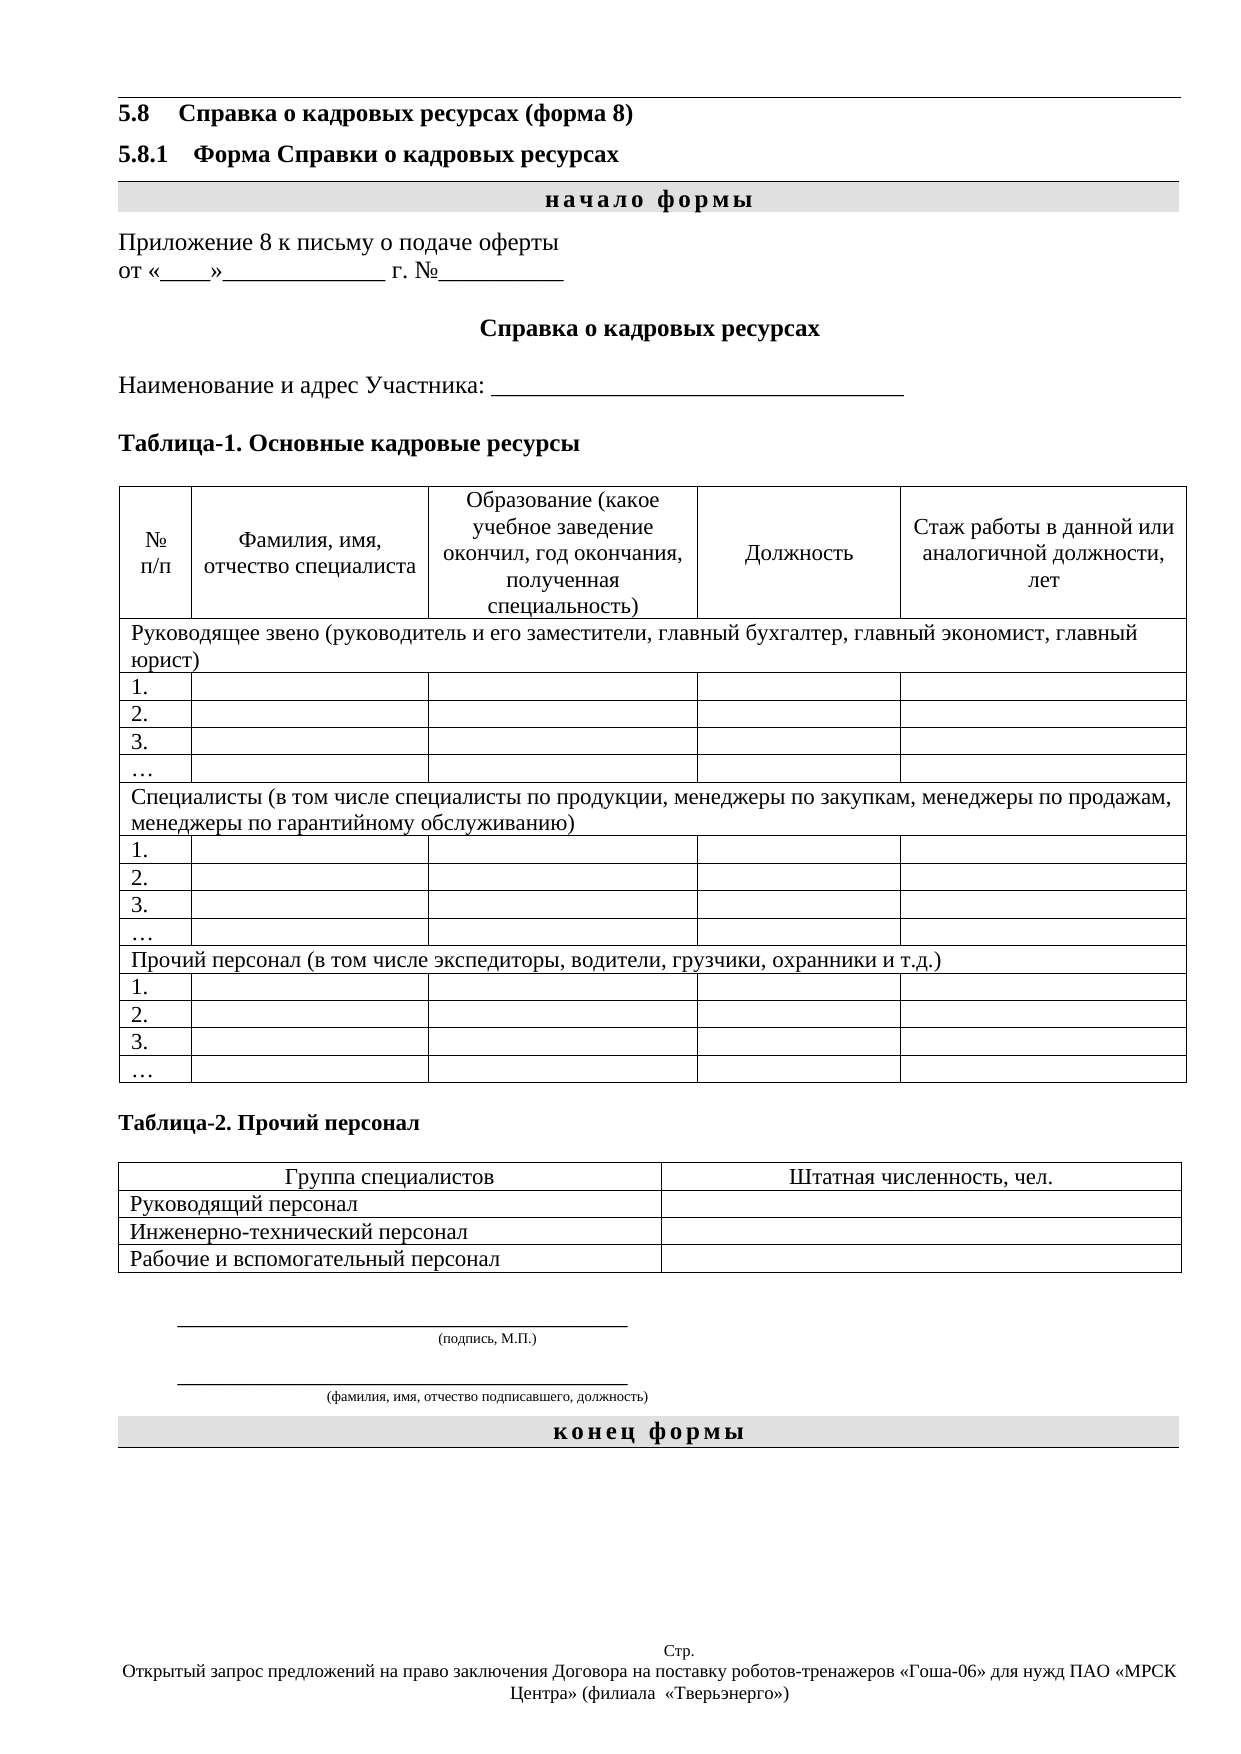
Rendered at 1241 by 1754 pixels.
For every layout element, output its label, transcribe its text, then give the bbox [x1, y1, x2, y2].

table_cell [901, 836, 1186, 863]
table_cell Руководящий персонал [119, 1191, 661, 1217]
table_cell [901, 1001, 1186, 1027]
table_cell [698, 728, 900, 754]
table_cell … [120, 919, 191, 945]
table_cell [192, 728, 428, 754]
table_cell [120, 701, 191, 727]
table_cell [429, 755, 697, 782]
text Справка о кадровых ресурсах [118, 313, 1181, 342]
table_header № п/п [120, 487, 191, 618]
table_cell [429, 864, 697, 890]
table_cell [192, 891, 428, 918]
text ____________________________________ [118, 1301, 1181, 1330]
table_cell [429, 1056, 697, 1082]
table_cell [192, 755, 428, 782]
table_cell [901, 701, 1186, 727]
table_cell [698, 974, 900, 1000]
table_cell Прочий персонал (в том числе экспедиторы, водители, грузчики, охранники и т.д.) [120, 946, 1186, 972]
table_cell [192, 836, 428, 863]
text (подпись, М.П.) [118, 1330, 797, 1359]
table_cell [698, 891, 900, 918]
text Наименование и адрес Участника: _________________________________ [118, 371, 1181, 399]
table_cell [192, 1001, 428, 1027]
table_cell [120, 974, 191, 1000]
table_cell [120, 673, 191, 699]
table_cell [429, 974, 697, 1000]
table_header Должность [698, 487, 900, 618]
table_cell [901, 891, 1186, 918]
table_cell [662, 1245, 1181, 1272]
table_cell Инженерно-технический персонал [119, 1218, 661, 1244]
table_cell [192, 701, 428, 727]
table_cell [901, 919, 1186, 945]
subtitle Форма Справки о кадровых ресурсах [118, 139, 1181, 168]
table_cell [192, 673, 428, 699]
table_cell Рабочие и вспомогательный персонал [119, 1245, 661, 1272]
table_cell [698, 701, 900, 727]
table_cell [662, 1218, 1181, 1244]
table_cell [901, 728, 1186, 754]
table_cell [698, 1056, 900, 1082]
table_cell [120, 864, 191, 890]
table_cell [698, 673, 900, 699]
table_cell [429, 836, 697, 863]
table_cell [901, 755, 1186, 782]
table_cell [429, 673, 697, 699]
table_cell [901, 1028, 1186, 1054]
text конец формы [118, 1416, 1179, 1447]
table_cell [192, 974, 428, 1000]
text ____________________________________ [118, 1359, 1181, 1388]
table_cell [120, 836, 191, 863]
table_header Штатная численность, чел. [662, 1163, 1181, 1189]
table_cell [192, 1028, 428, 1054]
table_cell [698, 919, 900, 945]
table_cell [698, 864, 900, 890]
table_cell Специалисты (в том числе специалисты по продукции, менеджеры по закупкам, менеджеры по продажам, менеджеры по гарантийному обслуживанию) [120, 783, 1186, 835]
table_cell [901, 1056, 1186, 1082]
text Таблица-1. Основные кадровые ресурсы [118, 428, 1181, 457]
table_cell [429, 1028, 697, 1054]
table_cell [901, 864, 1186, 890]
table_cell Руководящее звено (руководитель и его заместители, главный бухгалтер, главный экономист, главный юрист) [120, 619, 1186, 672]
table_cell [120, 1001, 191, 1027]
table_cell [120, 728, 191, 754]
table_cell [901, 974, 1186, 1000]
text Таблица-2. Прочий персонал [118, 1109, 1181, 1136]
table_cell [429, 891, 697, 918]
table_cell [192, 919, 428, 945]
table_cell … [120, 1056, 191, 1082]
table_header Фамилия, имя, отчество специалиста [192, 487, 428, 618]
table_cell [698, 1028, 900, 1054]
table_header Образование (какое учебное заведение окончил, год окончания, полученная специальность) [429, 487, 697, 618]
table_cell [698, 1001, 900, 1027]
table_cell [429, 919, 697, 945]
table_header Группа специалистов [119, 1163, 661, 1189]
table_cell … [120, 755, 191, 782]
table_cell [192, 864, 428, 890]
table_header Стаж работы в данной или аналогичной должности, лет [901, 487, 1186, 618]
table_cell [429, 701, 697, 727]
text Приложение 8 к письму о подаче оферты от «____»_____________ г. №__________ [118, 227, 1181, 284]
table_cell [429, 728, 697, 754]
table_cell [698, 836, 900, 863]
table_cell [662, 1191, 1181, 1217]
table_cell [120, 891, 191, 918]
table_cell [429, 1001, 697, 1027]
subtitle Справка о кадровых ресурсах (форма 8) [118, 98, 1181, 127]
text начало формы [118, 182, 1179, 212]
table_cell [901, 673, 1186, 699]
table_cell [192, 1056, 428, 1082]
table_cell [120, 1028, 191, 1054]
text (фамилия, имя, отчество подписавшего, должность) [118, 1388, 797, 1416]
table_cell [698, 755, 900, 782]
